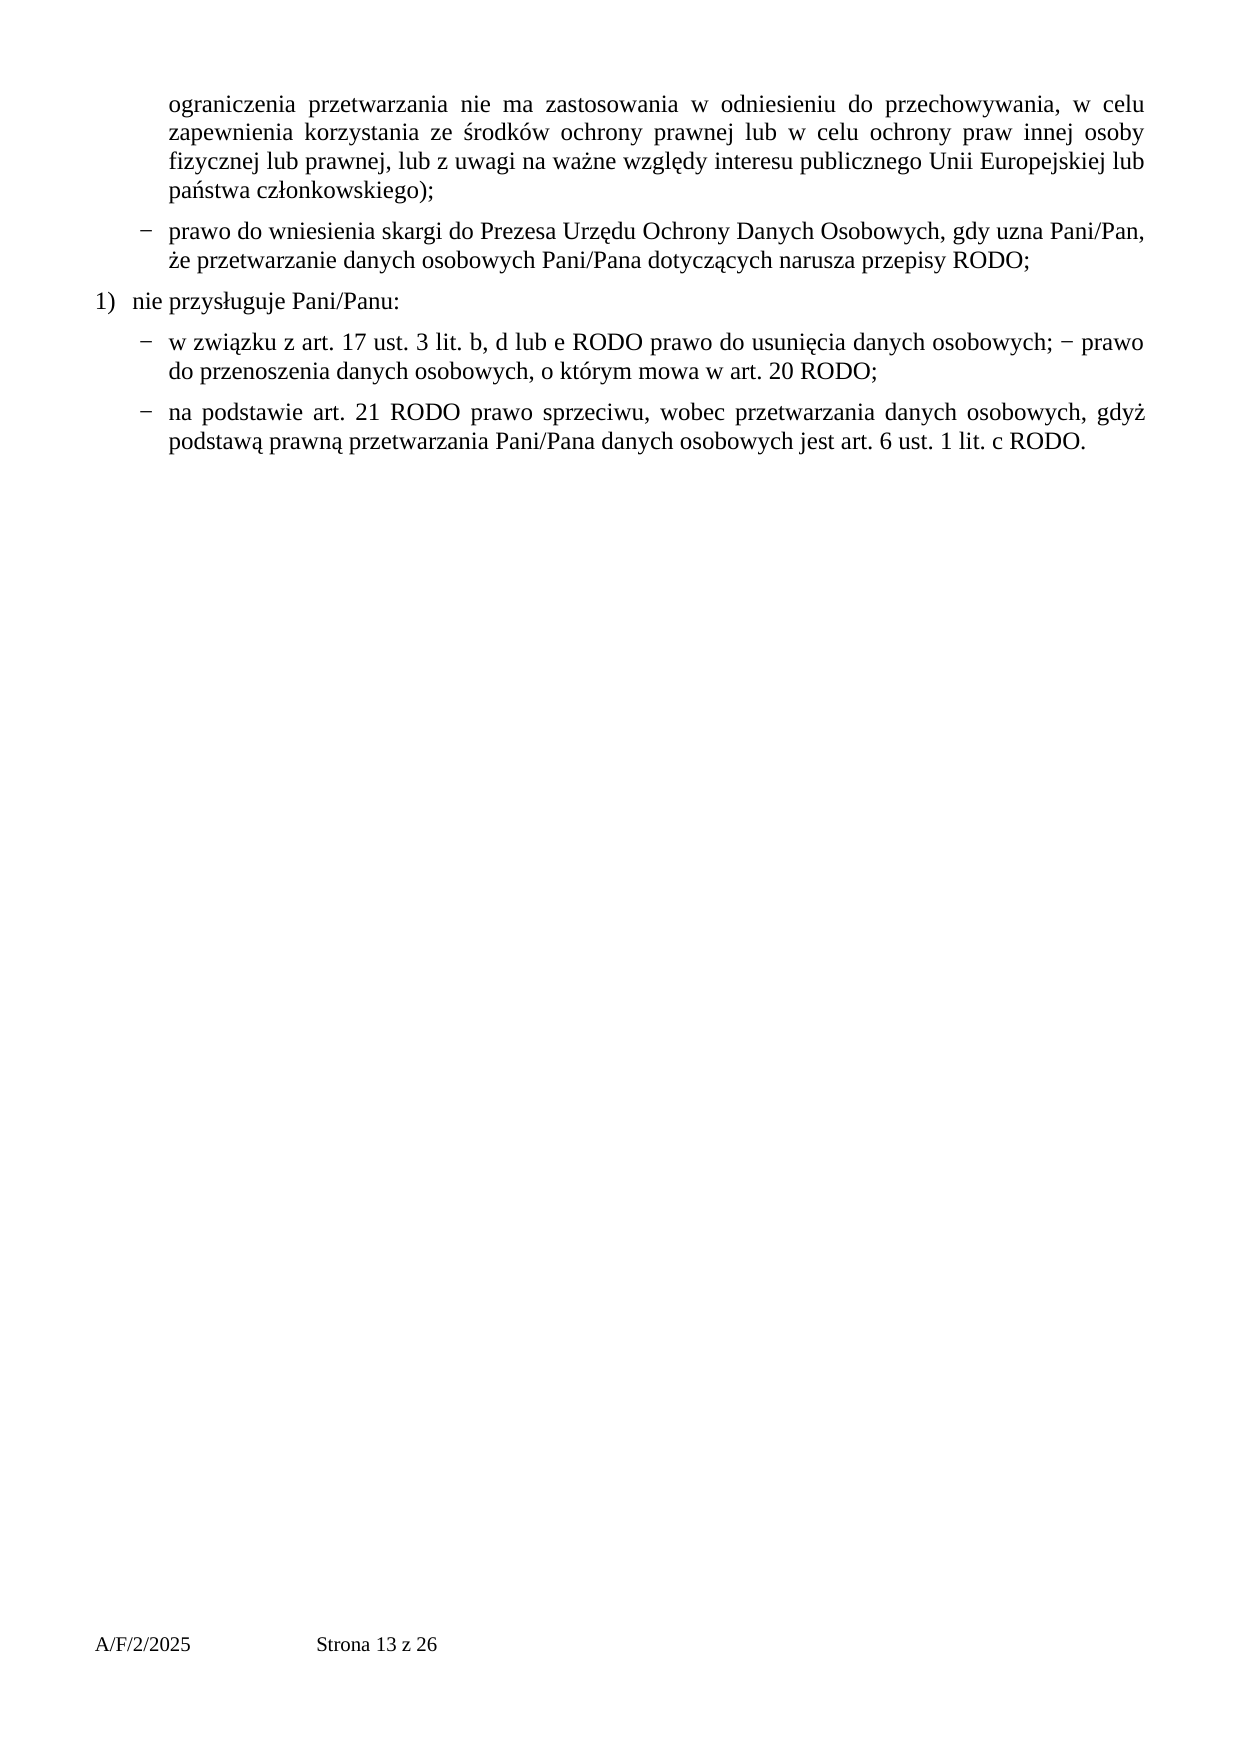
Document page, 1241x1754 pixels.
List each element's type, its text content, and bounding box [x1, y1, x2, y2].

text − na podstawie art. 21 RODO prawo sprzeciwu, wobec przetwarzania danych osobowych, gdyż podstawą prawną przetwarzania Pani/Pana danych osobowych jest art. 6 ust. 1 lit. c RODO. [139, 397, 1146, 455]
text − prawo do wniesienia skargi do Prezesa Urzędu Ochrony Danych Osobowych, gdy uzna Pani/Pan, że przetwarzanie danych osobowych Pani/Pana dotyczących narusza przepisy RODO; [139, 216, 1146, 274]
text − w związku z art. 17 ust. 3 lit. b, d lub e RODO prawo do usunięcia danych osobowych; − prawo do przenoszenia danych osobowych, o którym mowa w art. 20 RODO; [139, 327, 1146, 385]
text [139, 89, 1146, 204]
list nie przysługuje Pani/Panu: [94, 286, 1146, 315]
